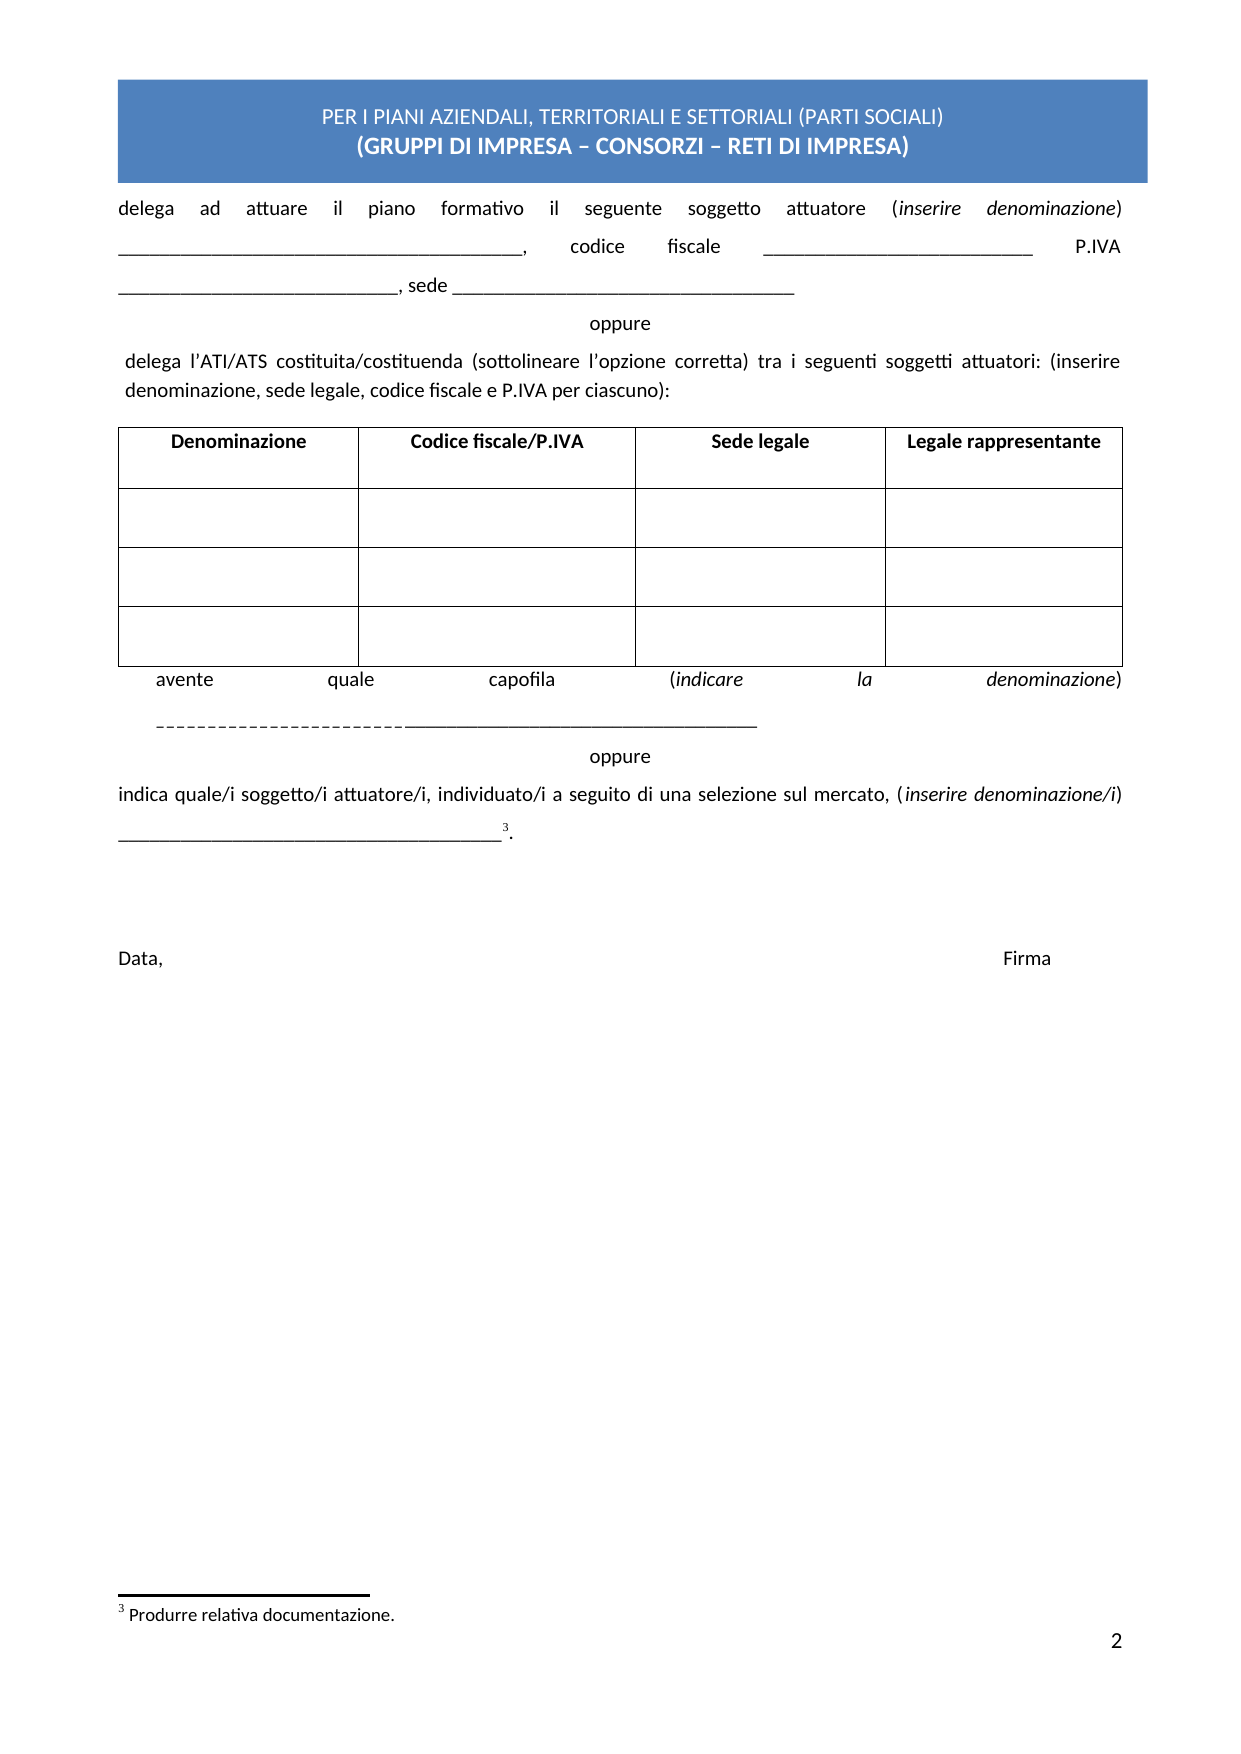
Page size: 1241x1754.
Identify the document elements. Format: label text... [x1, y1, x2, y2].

table_cell [119, 489, 358, 547]
table_header Codice fiscale/P.IVA [359, 428, 635, 488]
table_cell [636, 489, 885, 547]
text oppure [118, 310, 1122, 335]
table_cell [886, 489, 1122, 547]
text oppure [118, 743, 1122, 768]
text delega l’ATI/ATS costituita/costituenda (sottolineare l’opzione corretta) tra i seguenti soggetti attuatori: (inserire denominazione, sede legale, codice fiscale e P.IVA per ciascuno): [125, 348, 1122, 403]
table_header Legale rappresentante [886, 428, 1122, 488]
table_cell [886, 607, 1122, 666]
table_cell [119, 548, 358, 606]
table_header Sede legale [636, 428, 885, 488]
table_cell [359, 548, 635, 606]
text Data, Firma [118, 945, 1122, 971]
text delega ad attuare il piano formativo il seguente soggetto attuatore (inserire denominazione) _______________________________________, codice fiscale __________________________ P.IVA ___________________________, sede _________________________________ [118, 183, 1122, 297]
table_header Denominazione [119, 428, 358, 488]
table_cell [636, 607, 885, 666]
table_cell [359, 607, 635, 666]
table_cell [886, 548, 1122, 606]
list avente quale capofila (indicare la denominazione) __________________________________________________________ [156, 667, 1122, 730]
table_cell [119, 607, 358, 666]
text indica quale/i soggetto/i attuatore/i, individuato/i a seguito di una selezione sul mercato, (inserire denominazione/i) _____________________________________. [118, 781, 1122, 844]
table_cell [359, 489, 635, 547]
table_cell [636, 548, 885, 606]
